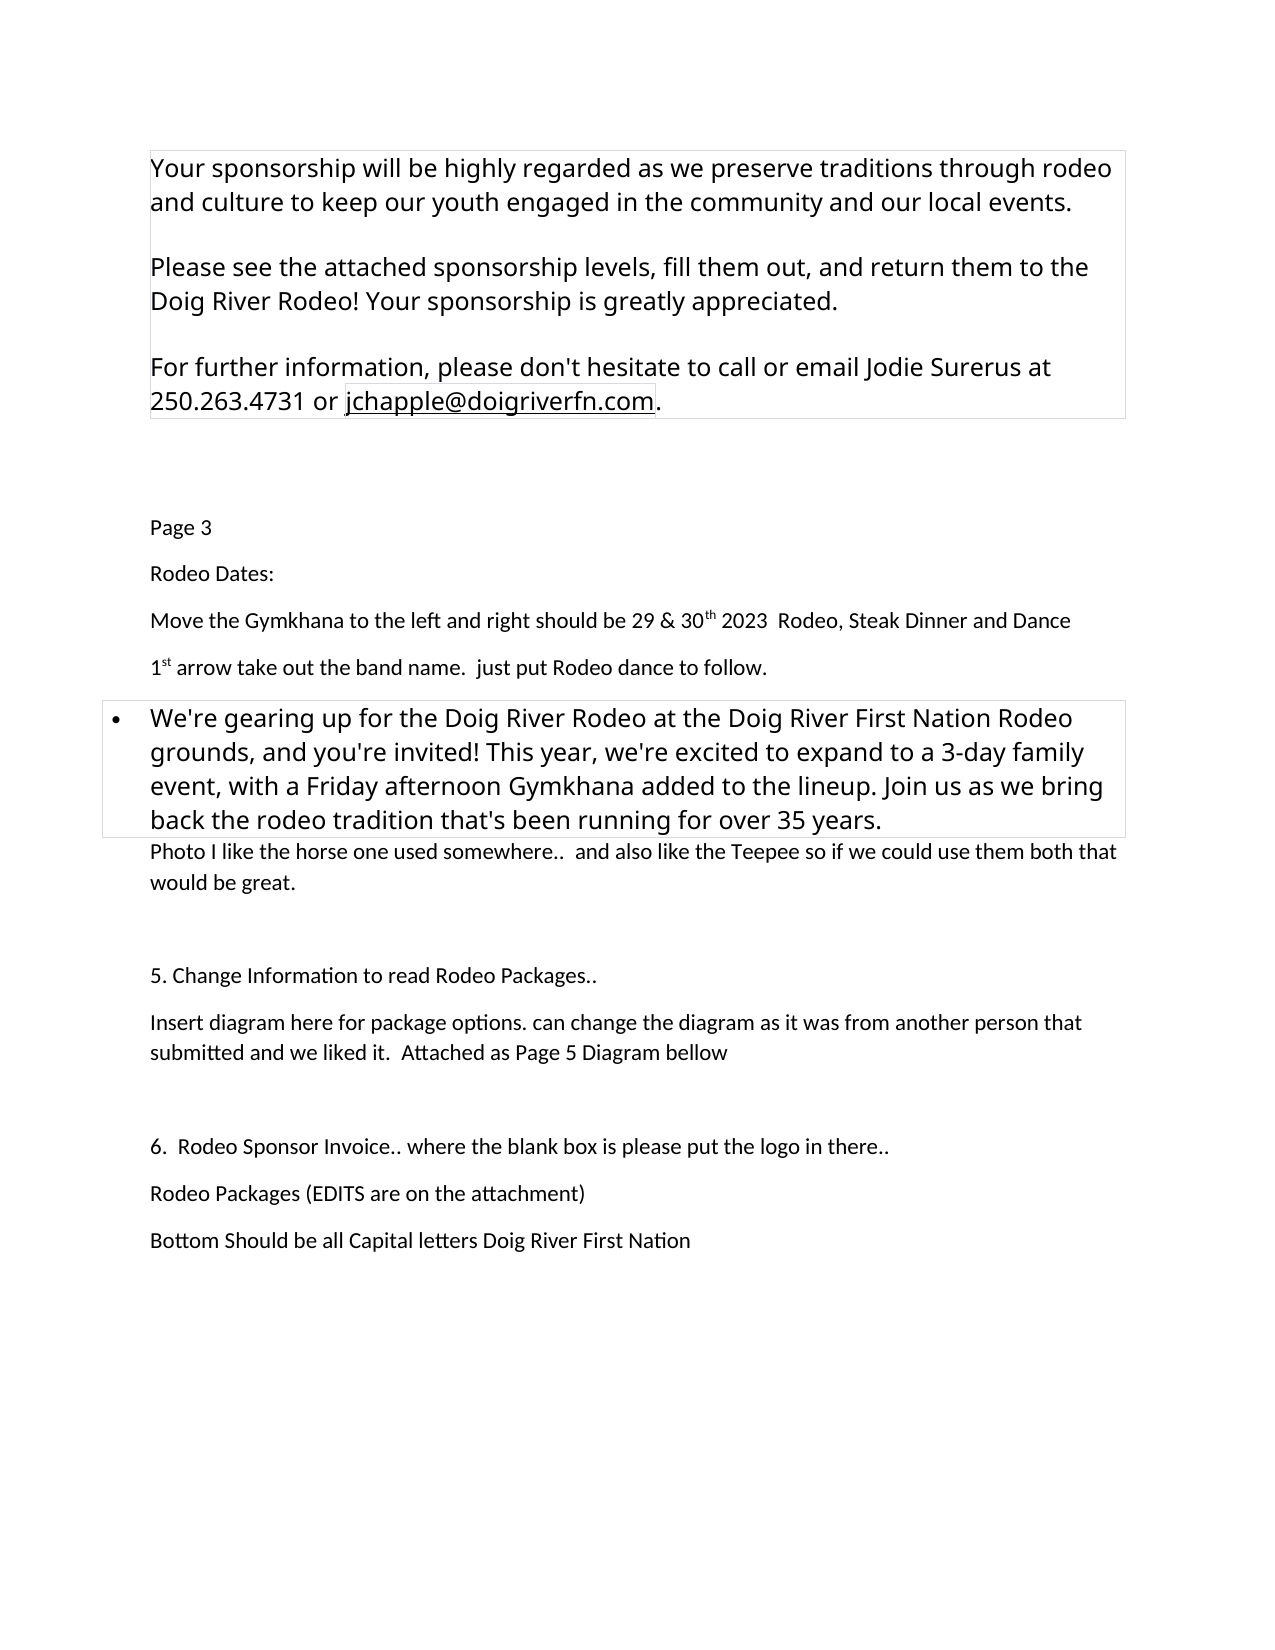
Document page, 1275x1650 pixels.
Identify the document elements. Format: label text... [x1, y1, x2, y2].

text Move the Gymkhana to the left and right should be 29 & 30th 2023 Rodeo, Steak Dinner and Dance [150, 606, 1125, 634]
text 5. Change Information to read Rodeo Packages.. [150, 961, 1125, 989]
text Rodeo Packages (EDITS are on the attachment) [150, 1179, 1125, 1207]
text Rodeo Dates: [150, 559, 1125, 588]
text 1st arrow take out the band name. just put Rodeo dance to follow. [150, 653, 1125, 681]
text For further information, please don't hesitate to call or email Jodie Surerus at 250.263.4731 or jchapple@doigriverfn.com. [151, 349, 1125, 418]
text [151, 151, 1125, 219]
text Photo I like the horse one used somewhere.. and also like the Teepee so if we could use them both that would be great. [150, 838, 1125, 896]
text Please see the attached sponsorship levels, fill them out, and return them to the Doig River Rodeo! Your sponsorship is greatly appreciated. [151, 249, 1125, 318]
list We're gearing up for the Doig River Rodeo at the Doig River First Nation Rodeo grounds, and you're invited! This year, we're excited to expand to a 3-day family event, with a Friday afternoon Gymkhana added to the lineup. Join us as we bring back the rodeo tradition that's been running for over 35 years. [103, 701, 1125, 837]
text Insert diagram here for package options. can change the diagram as it was from another person that submitted and we liked it. Attached as Page 5 Diagram bellow [150, 1008, 1125, 1067]
text 6. Rodeo Sponsor Invoice.. where the blank box is please put the logo in there.. [150, 1132, 1125, 1160]
text Page 3 [150, 513, 1125, 541]
text Bottom Should be all Capital letters Doig River First Nation [150, 1226, 1125, 1254]
